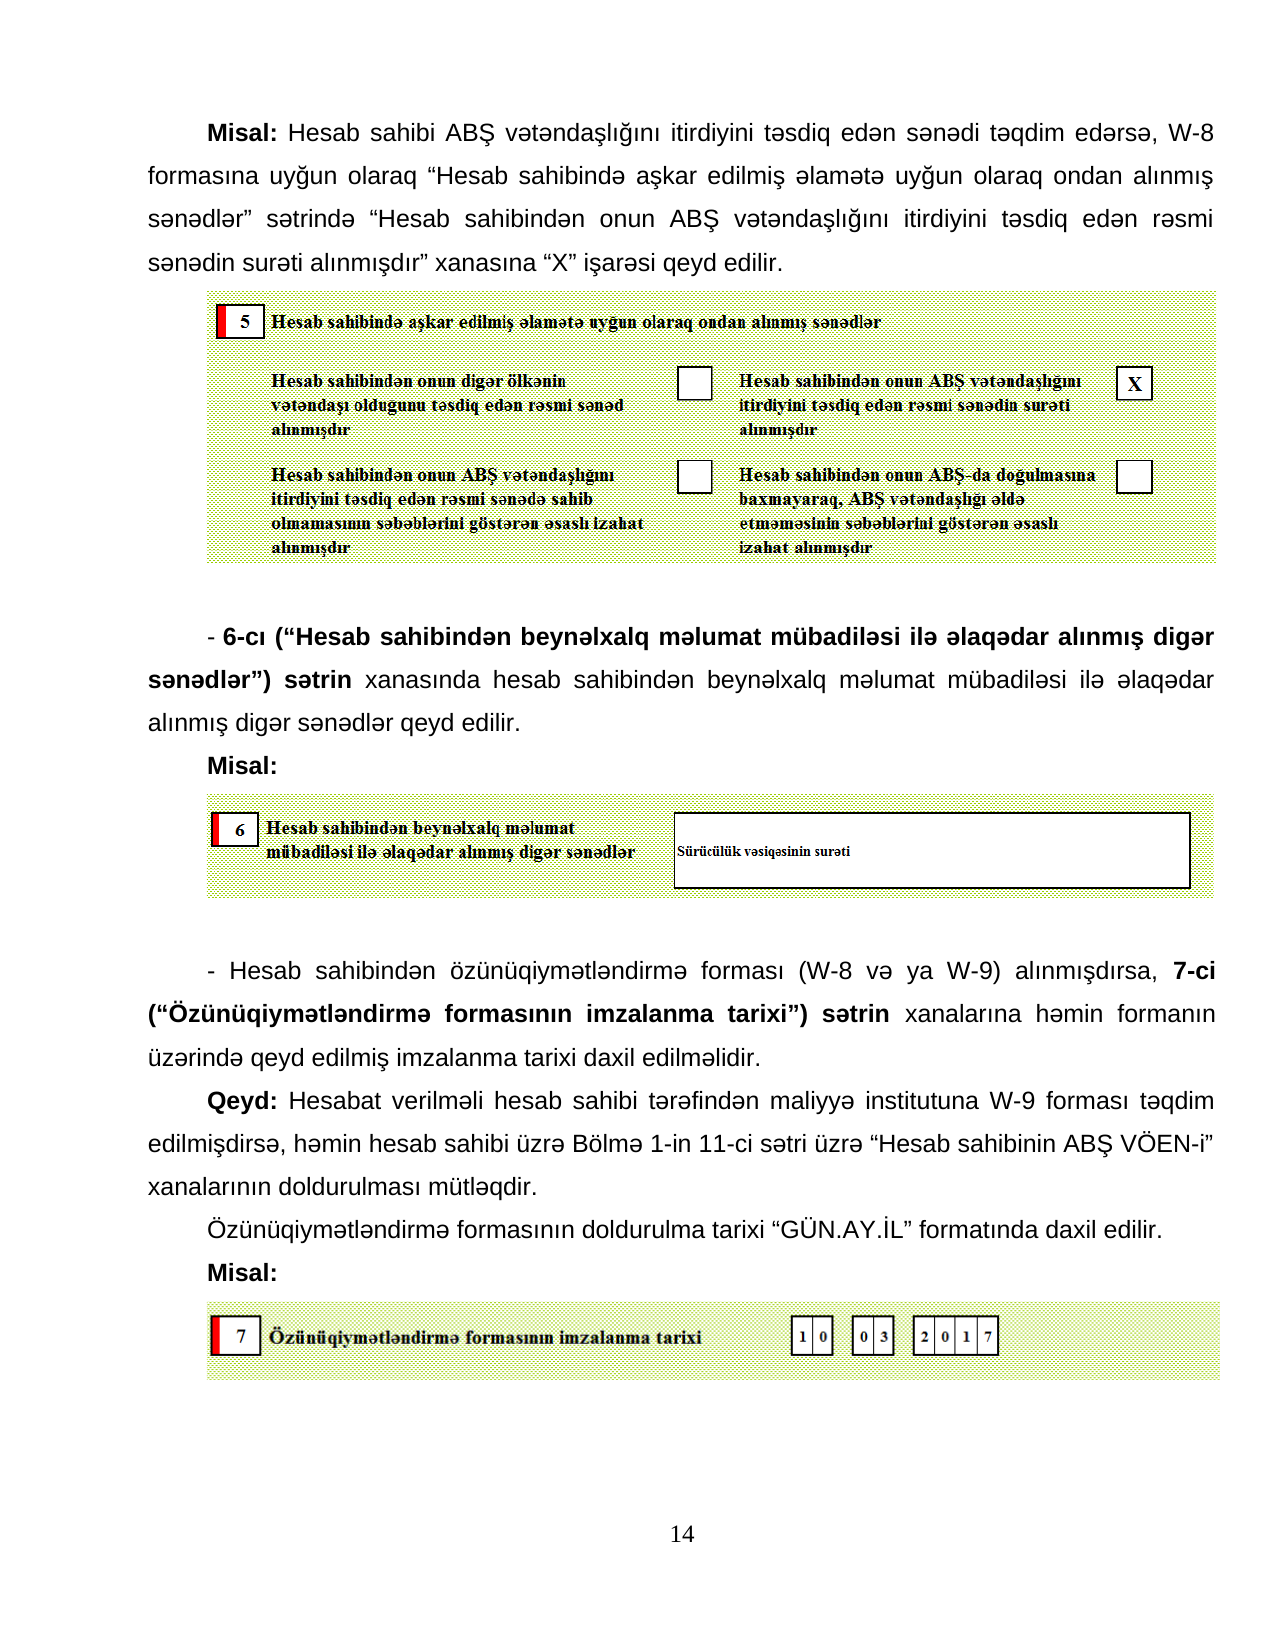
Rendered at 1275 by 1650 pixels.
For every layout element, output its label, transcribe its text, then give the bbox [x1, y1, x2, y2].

text Misal: Hesab sahibi ABŞ vətəndaşlığını itirdiyini təsdiq edən sənədi təqdim edərsə, W-8 formasına uyğun olaraq “Hesab sahibində aşkar edilmiş əlamətə uyğun olaraq ondan alınmış sənədlər” sətrində “Hesab sahibindən onun ABŞ vətəndaşlığını itirdiyini təsdiq edən rəsmi sənədin surəti alınmışdır” xanasına “X” işarəsi qeyd edilir. [148, 118, 1216, 276]
text - Hesab sahibindən özünüqiymətləndirmə forması (W-8 və ya W-9) alınmışdırsa, 7-ci (“Özünüqiymətləndirmə formasının imzalanma tarixi”) sətrin xanalarına həmin formanın üzərində qeyd edilmiş imzalanma tarixi daxil edilməlidir. [148, 956, 1216, 1071]
text Misal: [148, 1258, 1216, 1287]
text Qeyd: Hesabat verilməli hesab sahibi tərəfindən maliyyə institutuna W-9 forması təqdim edilmişdirsə, həmin hesab sahibi üzrə Bölmə 1-in 11-ci sətri üzrə “Hesab sahibinin ABŞ VÖEN-i” xanalarının doldurulması mütləqdir. [148, 1086, 1216, 1201]
picture [206, 794, 1214, 899]
text Özünüqiymətləndirmə formasının doldurulma tarixi “GÜN.AY.İL” formatında daxil edilir. [148, 1215, 1216, 1244]
picture [206, 290, 1217, 564]
list Misal: [207, 751, 1216, 780]
picture [206, 1301, 1220, 1380]
list 6-cı (“Hesab sahibindən beynəlxalq məlumat mübadiləsi ilə əlaqədar alınmış digər sənədlər”) sətrin xanasında hesab sahibindən beynəlxalq məlumat mübadiləsi ilə əlaqədar alınmış digər sənədlər qeyd edilir. [148, 622, 1216, 737]
